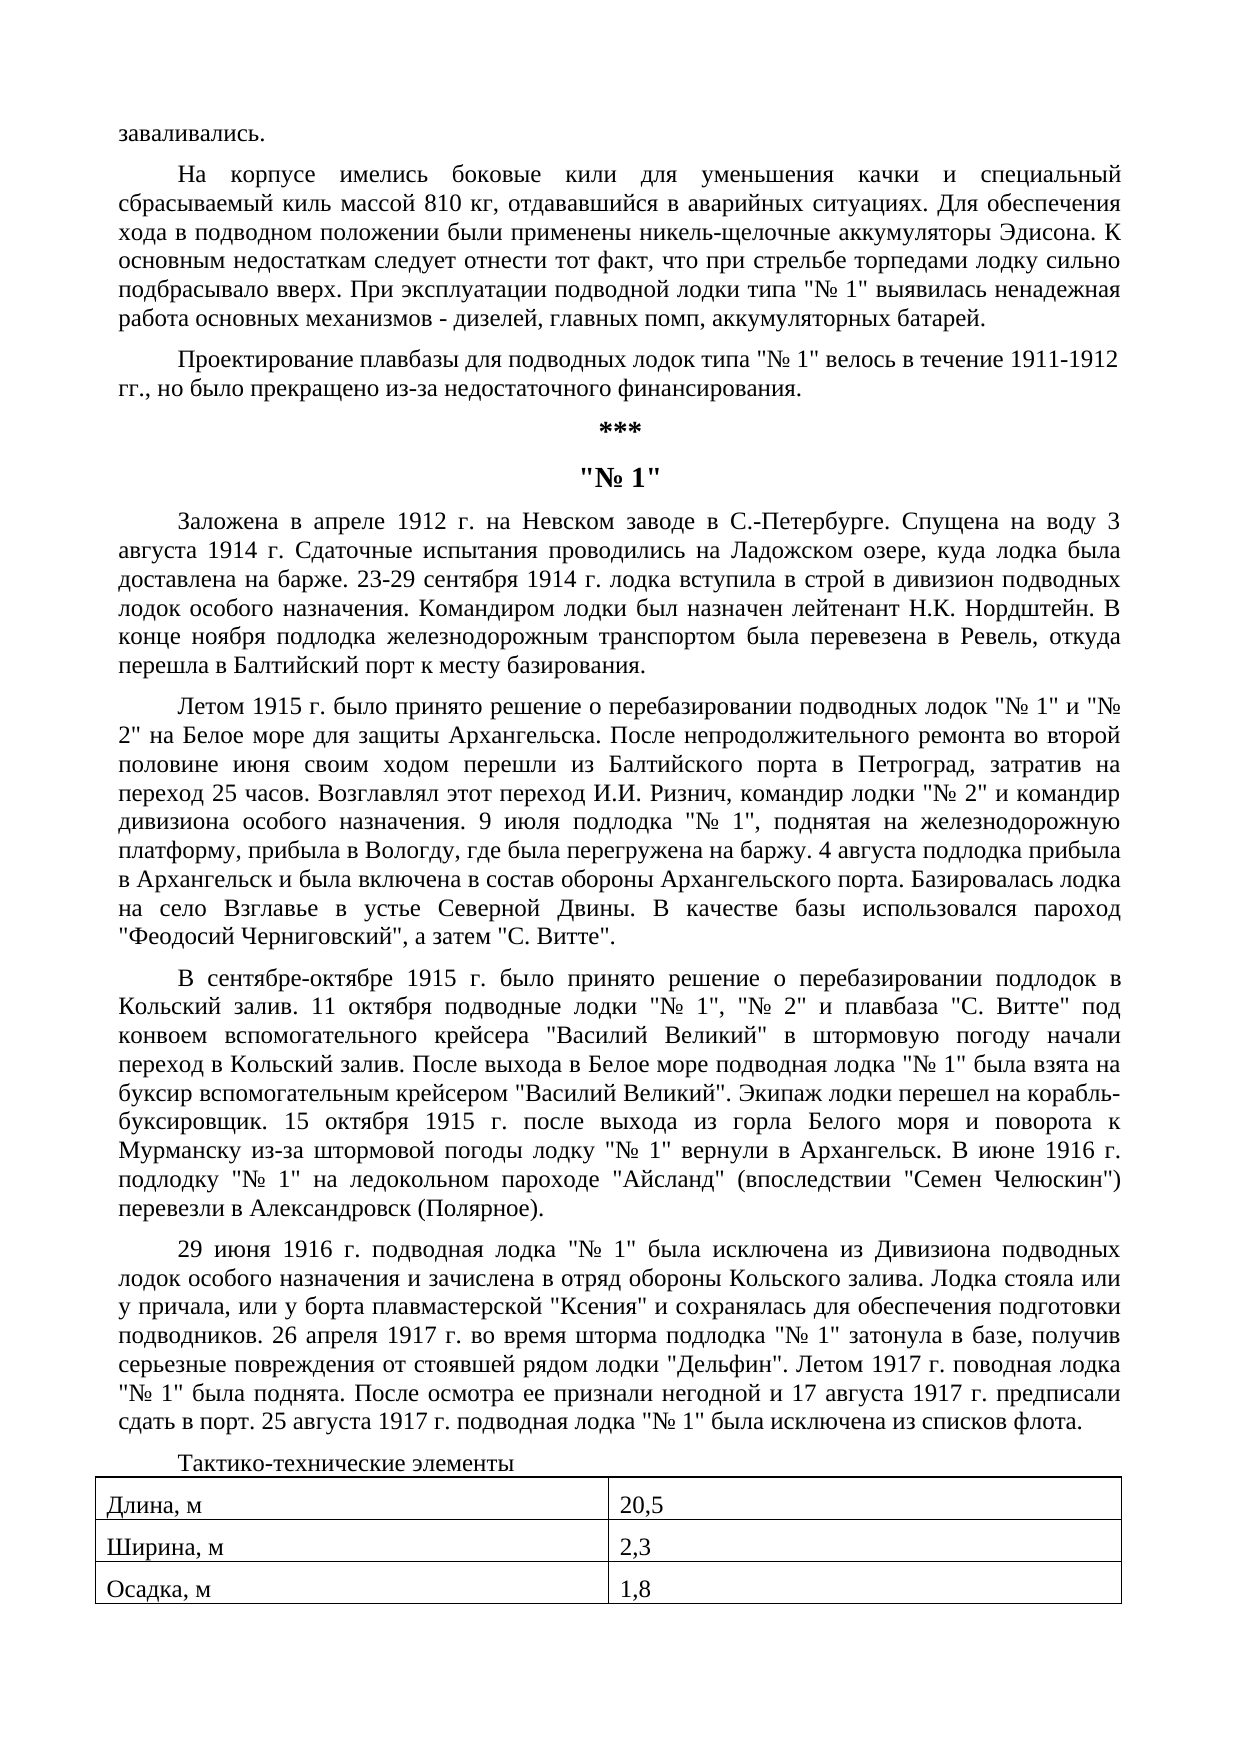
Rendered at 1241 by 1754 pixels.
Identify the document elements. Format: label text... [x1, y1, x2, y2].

table_header Длина, м [96, 1478, 608, 1519]
text На корпусе имелись боковые кили для уменьшения качки и специальный сбрасываемый киль массой 810 кг, отдававшийся в аварийных ситуациях. Для обеспечения хода в подводном положении были применены никель-щелочные аккумуляторы Эдисона. К основным недостаткам следует отнести тот факт, что при стрельбе торпедами лодку сильно подбрасывало вверх. При эксплуатации подводной лодки типа "№ 1" выявилась ненадежная работа основных механизмов - дизелей, главных помп, аккумуляторных батарей. [118, 159, 1122, 332]
text В сентябре-октябре 1915 г. было принято решение о перебазировании подлодок в Кольский залив. 11 октября подводные лодки "№ 1", "№ 2" и плавбаза "С. Витте" под конвоем вспомогательного крейсера "Василий Великий" в штормовую погоду начали переход в Кольский залив. После выхода в Белое море подводная лодка "№ 1" была взята на буксир вспомогательным крейсером "Василий Великий". Экипаж лодки перешел на корабль-буксировщик. 15 октября 1915 г. после выхода из горла Белого моря и поворота к Мурманску из-за штормовой погоды лодку "№ 1" вернули в Архангельск. В июне 1916 г. подлодку "№ 1" на ледокольном пароходе "Айсланд" (впоследствии "Семен Челюскин") перевезли в Александровск (Полярное). [118, 963, 1122, 1221]
text Тактико-технические элементы [118, 1448, 1122, 1476]
table_cell Осадка, м [96, 1562, 608, 1603]
text *** [118, 414, 1122, 448]
text 29 июня 1916 г. подводная лодка "№ 1" была исключена из Дивизиона подводных лодок особого назначения и зачислена в отряд обороны Кольского залива. Лодка стояла или у причала, или у борта плавмастерской "Ксения" и сохранялась для обеспечения подготовки подводников. 26 апреля 1917 г. во время шторма подлодка "№ 1" затонула в базе, получив серьезные повреждения от стоявшей рядом лодки "Дельфин". Летом 1917 г. поводная лодка "№ 1" была поднята. После осмотра ее признали негодной и 17 августа 1917 г. предписали сдать в порт. 25 августа 1917 г. подводная лодка "№ 1" была исключена из списков флота. [118, 1234, 1122, 1435]
table_header 20,5 [609, 1478, 1121, 1519]
text Летом 1915 г. было принято решение о перебазировании подводных лодок "№ 1" и "№ 2" на Белое море для защиты Архангельска. После непродолжительного ремонта во второй половине июня своим ходом перешли из Балтийского порта в Петроград, затратив на переход 25 часов. Возглавлял этот переход И.И. Ризнич, командир лодки "№ 2" и командир дивизиона особого назначения. 9 июля подлодка "№ 1", поднятая на железнодорожную платформу, прибыла в Вологду, где была перегружена на баржу. 4 августа подлодка прибыла в Архангельск и была включена в состав обороны Архангельского порта. Базировалась лодка на село Взглавье в устье Северной Двины. В качестве базы использовался пароход "Феодосий Черниговский", а затем "С. Витте". [118, 691, 1122, 950]
table_cell 2,3 [609, 1520, 1121, 1561]
table_cell 1,8 [609, 1562, 1121, 1603]
text "№ 1" [118, 460, 1122, 494]
table_cell Ширина, м [96, 1520, 608, 1561]
text Заложена в апреле 1912 г. на Невском заводе в С.-Петербурге. Спущена на воду 3 августа 1914 г. Сдаточные испытания проводились на Ладожском озере, куда лодка была доставлена на барже. 23-29 сентября 1914 г. лодка вступила в строй в дивизион подводных лодок особого назначения. Командиром лодки был назначен лейтенант Н.К. Нордштейн. В конце ноября подлодка железнодорожным транспортом была перевезена в Ревель, откуда перешла в Балтийский порт к месту базирования. [118, 506, 1122, 679]
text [118, 118, 1122, 147]
text Проектирование плавбазы для подводных лодок типа "№ 1" велось в течение 1911-1912 гг., но было прекращено из-за недостаточного финансирования. [118, 344, 1122, 402]
